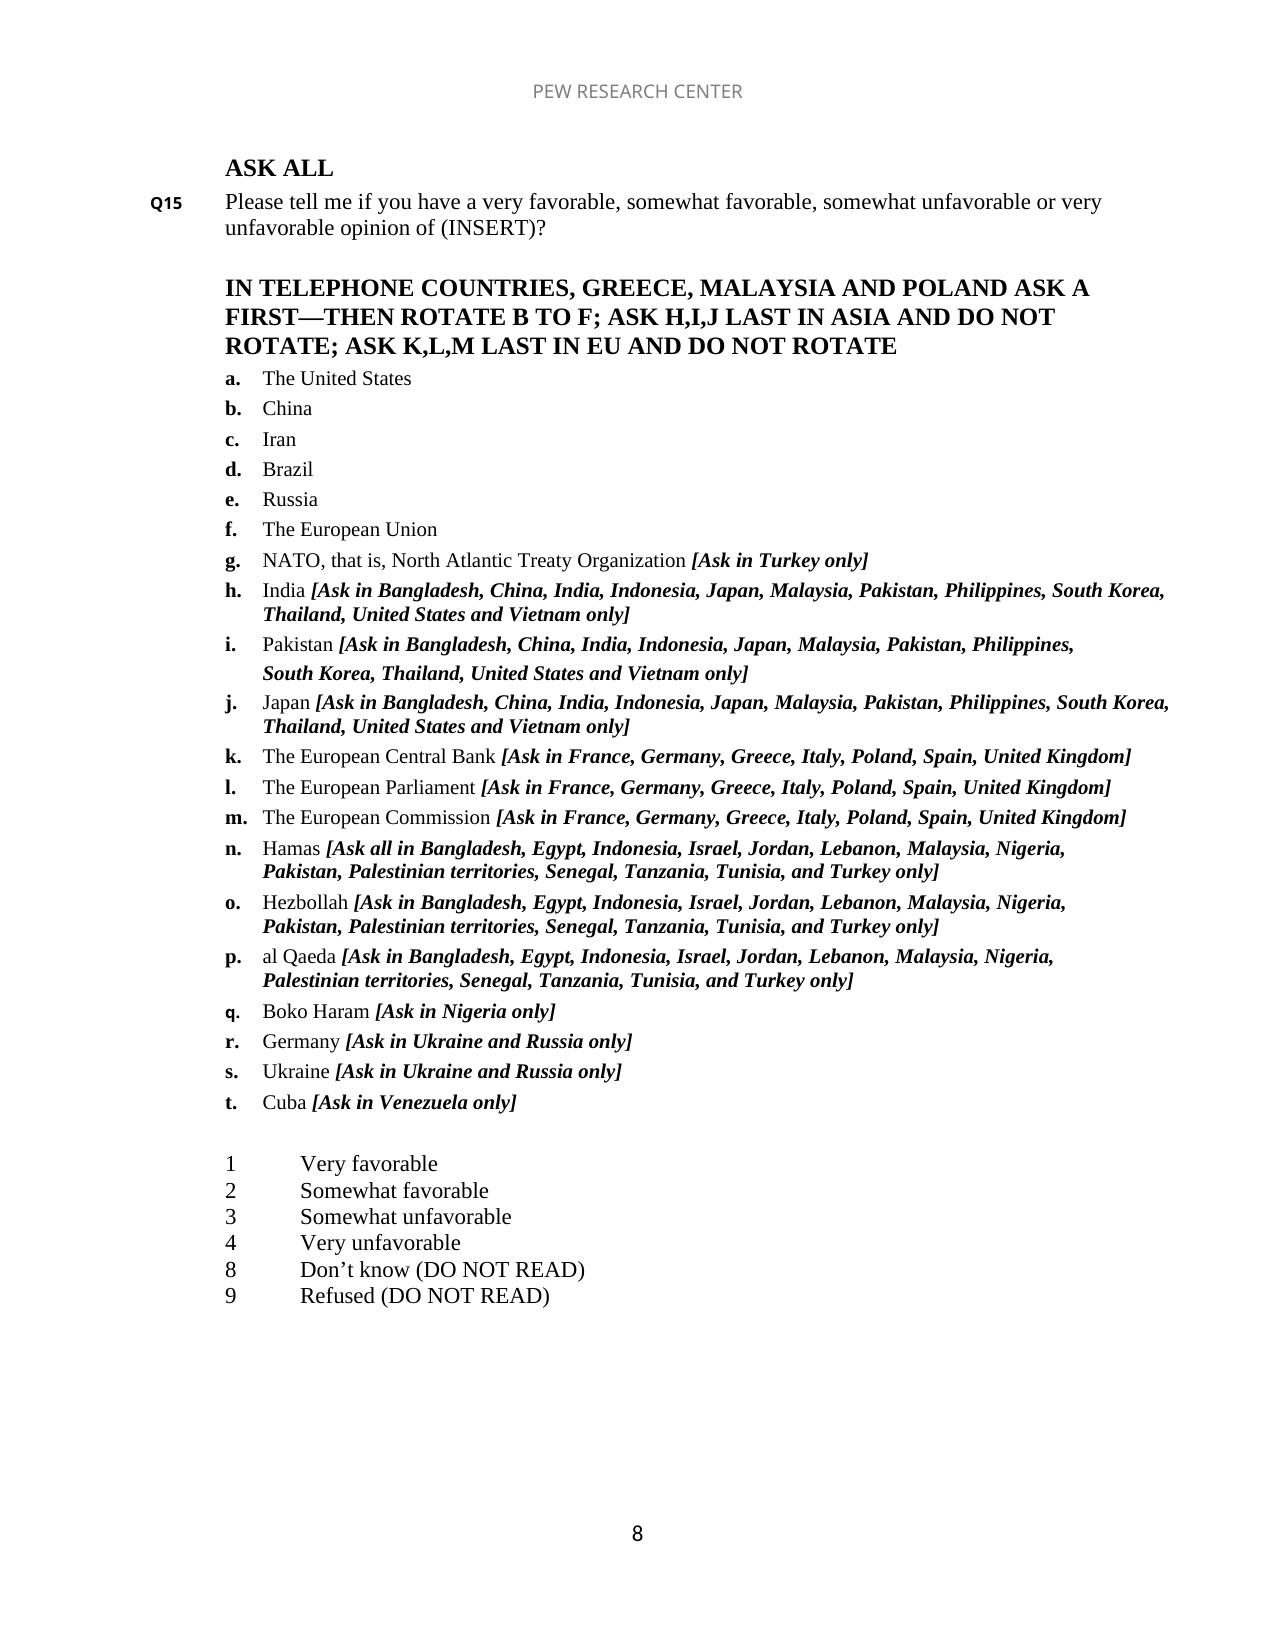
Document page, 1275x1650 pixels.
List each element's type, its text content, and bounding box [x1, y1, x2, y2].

list a. The United States [225, 366, 1200, 390]
list l. The European Parliament [Ask in France, Germany, Greece, Italy, Poland, Spain, United Kingdom] [225, 775, 1200, 799]
text ASK ALL [225, 153, 1125, 182]
text IN TELEPHONE COUNTRIES, GREECE, MALAYSIA AND POLAND ASK A FIRST—THEN ROTATE B TO F; ASK H,I,J LAST IN ASIA AND DO NOT ROTATE; ASK K,L,M LAST IN EU AND DO NOT ROTATE [225, 273, 1125, 359]
list h. India [Ask in Bangladesh, China, India, Indonesia, Japan, Malaysia, Pakistan, Philippines, South Korea, Thailand, United States and Vietnam only] [225, 578, 1200, 626]
text g. NATO, that is, North Atlantic Treaty Organization [Ask in Turkey only] [225, 548, 1125, 572]
text Q15 Please tell me if you have a very favorable, somewhat favorable, somewhat unfavorable or very unfavorable opinion of (INSERT)? [150, 188, 1125, 241]
list o. Hezbollah [Ask in Bangladesh, Egypt, Indonesia, Israel, Jordan, Lebanon, Malaysia, Nigeria, Pakistan, Palestinian territories, Senegal, Tanzania, Tunisia, and Turkey only] [225, 890, 1125, 938]
list t. Cuba [Ask in Venezuela only] [225, 1090, 1125, 1114]
list p. al Qaeda [Ask in Bangladesh, Egypt, Indonesia, Israel, Jordan, Lebanon, Malaysia, Nigeria, Palestinian territories, Senegal, Tanzania, Tunisia, and Turkey only] [225, 944, 1125, 992]
list n. Hamas [Ask all in Bangladesh, Egypt, Indonesia, Israel, Jordan, Lebanon, Malaysia, Nigeria, Pakistan, Palestinian territories, Senegal, Tanzania, Tunisia, and Turkey only] [225, 835, 1125, 883]
list r. Germany [Ask in Ukraine and Russia only] [225, 1029, 1125, 1053]
list m. The European Commission [Ask in France, Germany, Greece, Italy, Poland, Spain, United Kingdom] [225, 805, 1200, 829]
text 1 Very favorable [225, 1150, 1125, 1177]
list b. China [225, 396, 1200, 420]
text 9 Refused (DO NOT READ) [225, 1282, 1125, 1308]
text 8 Don’t know (DO NOT READ) [225, 1256, 1125, 1282]
list i. Pakistan [Ask in Bangladesh, China, India, Indonesia, Japan, Malaysia, Pakistan, Philippines, South Korea, Thailand, United States and Vietnam only] [225, 632, 1125, 685]
list k. The European Central Bank [Ask in France, Germany, Greece, Italy, Poland, Spain, United Kingdom] [225, 744, 1200, 768]
list s. Ukraine [Ask in Ukraine and Russia only] [225, 1059, 1125, 1083]
list d. Brazil [225, 457, 1200, 481]
list e. Russia [225, 487, 1200, 511]
list j. Japan [Ask in Bangladesh, China, India, Indonesia, Japan, Malaysia, Pakistan, Philippines, South Korea, Thailand, United States and Vietnam only] [225, 690, 1200, 738]
text 3 Somewhat unfavorable [225, 1203, 1125, 1229]
list q. Boko Haram [Ask in Nigeria only] [225, 998, 1125, 1023]
text 4 Very unfavorable [225, 1229, 1125, 1256]
text c. Iran [225, 426, 1125, 451]
list f. The European Union [225, 517, 1200, 541]
text 2 Somewhat favorable [225, 1177, 1125, 1203]
